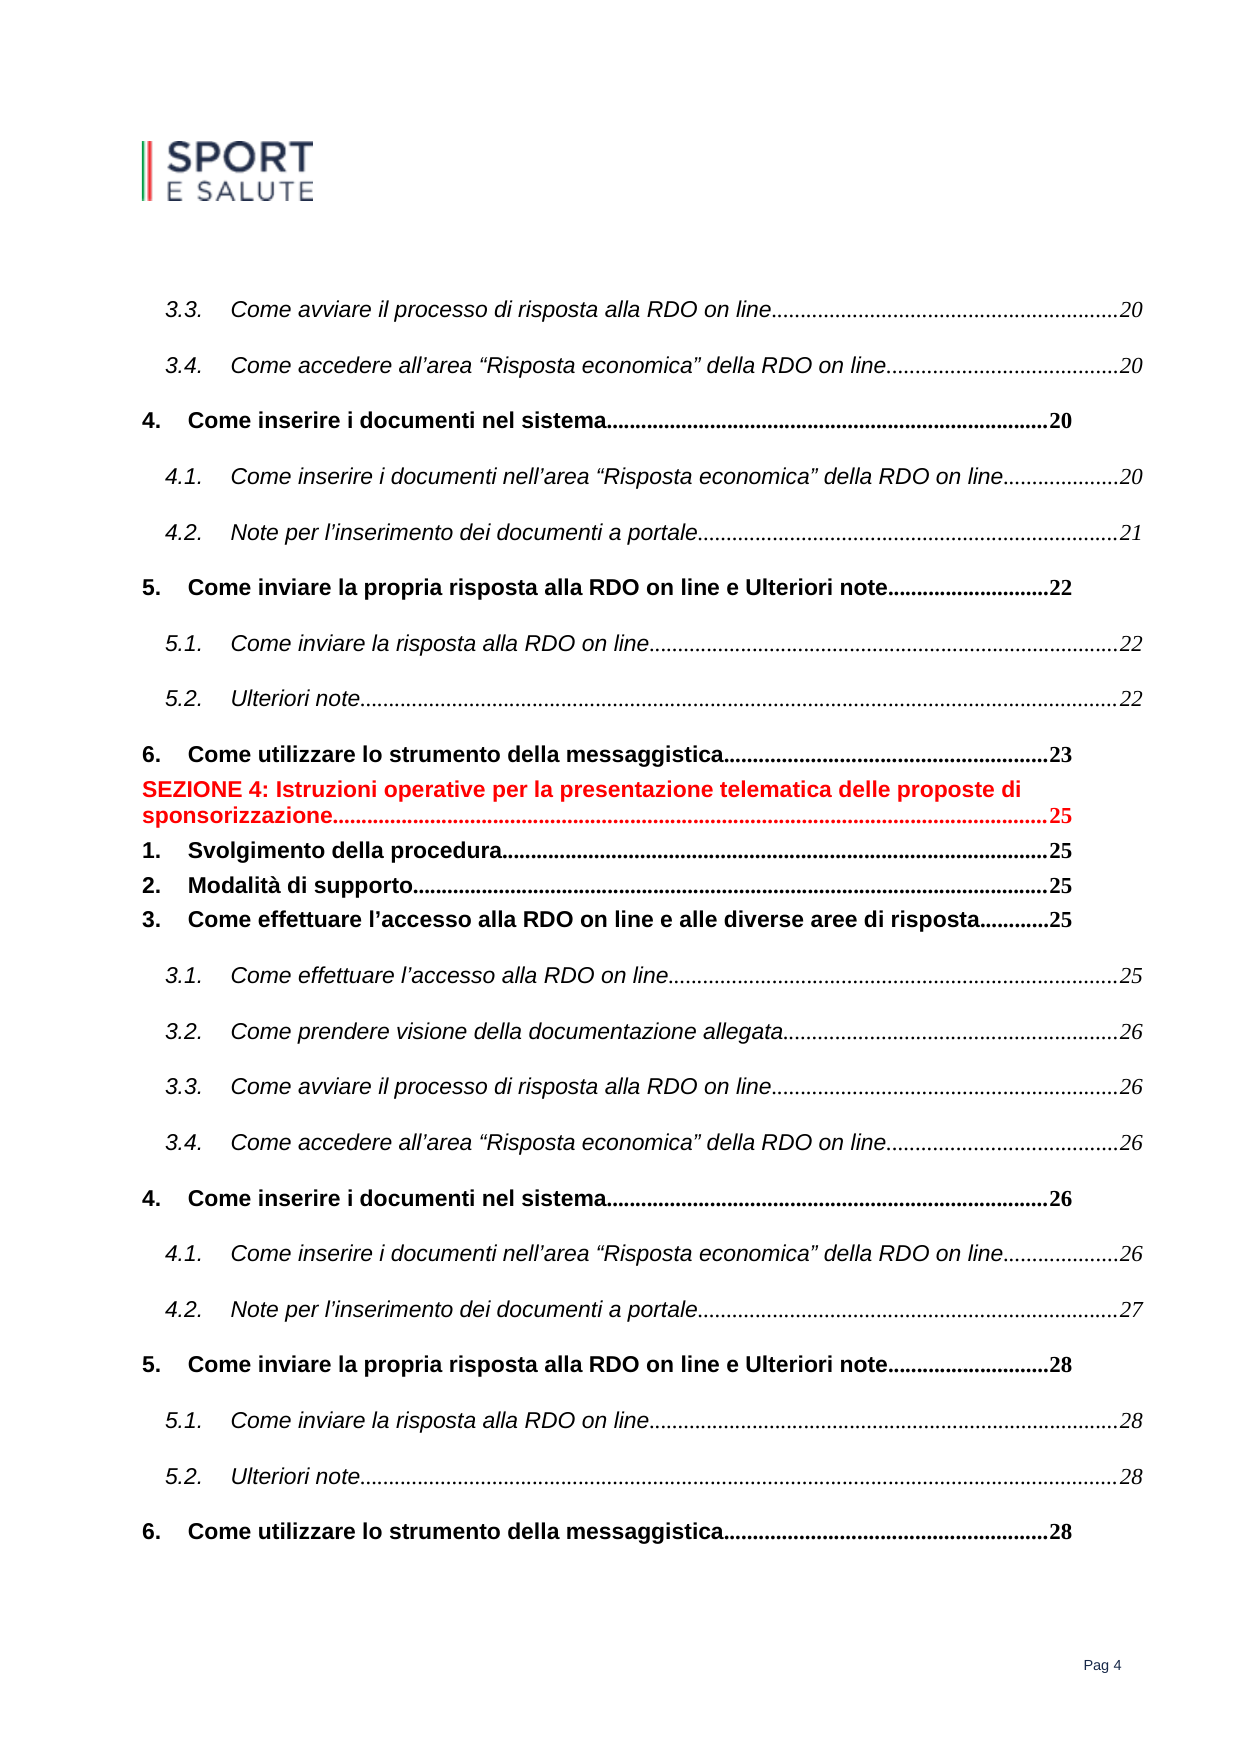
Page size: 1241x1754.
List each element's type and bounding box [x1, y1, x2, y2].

picture [141, 141, 313, 201]
